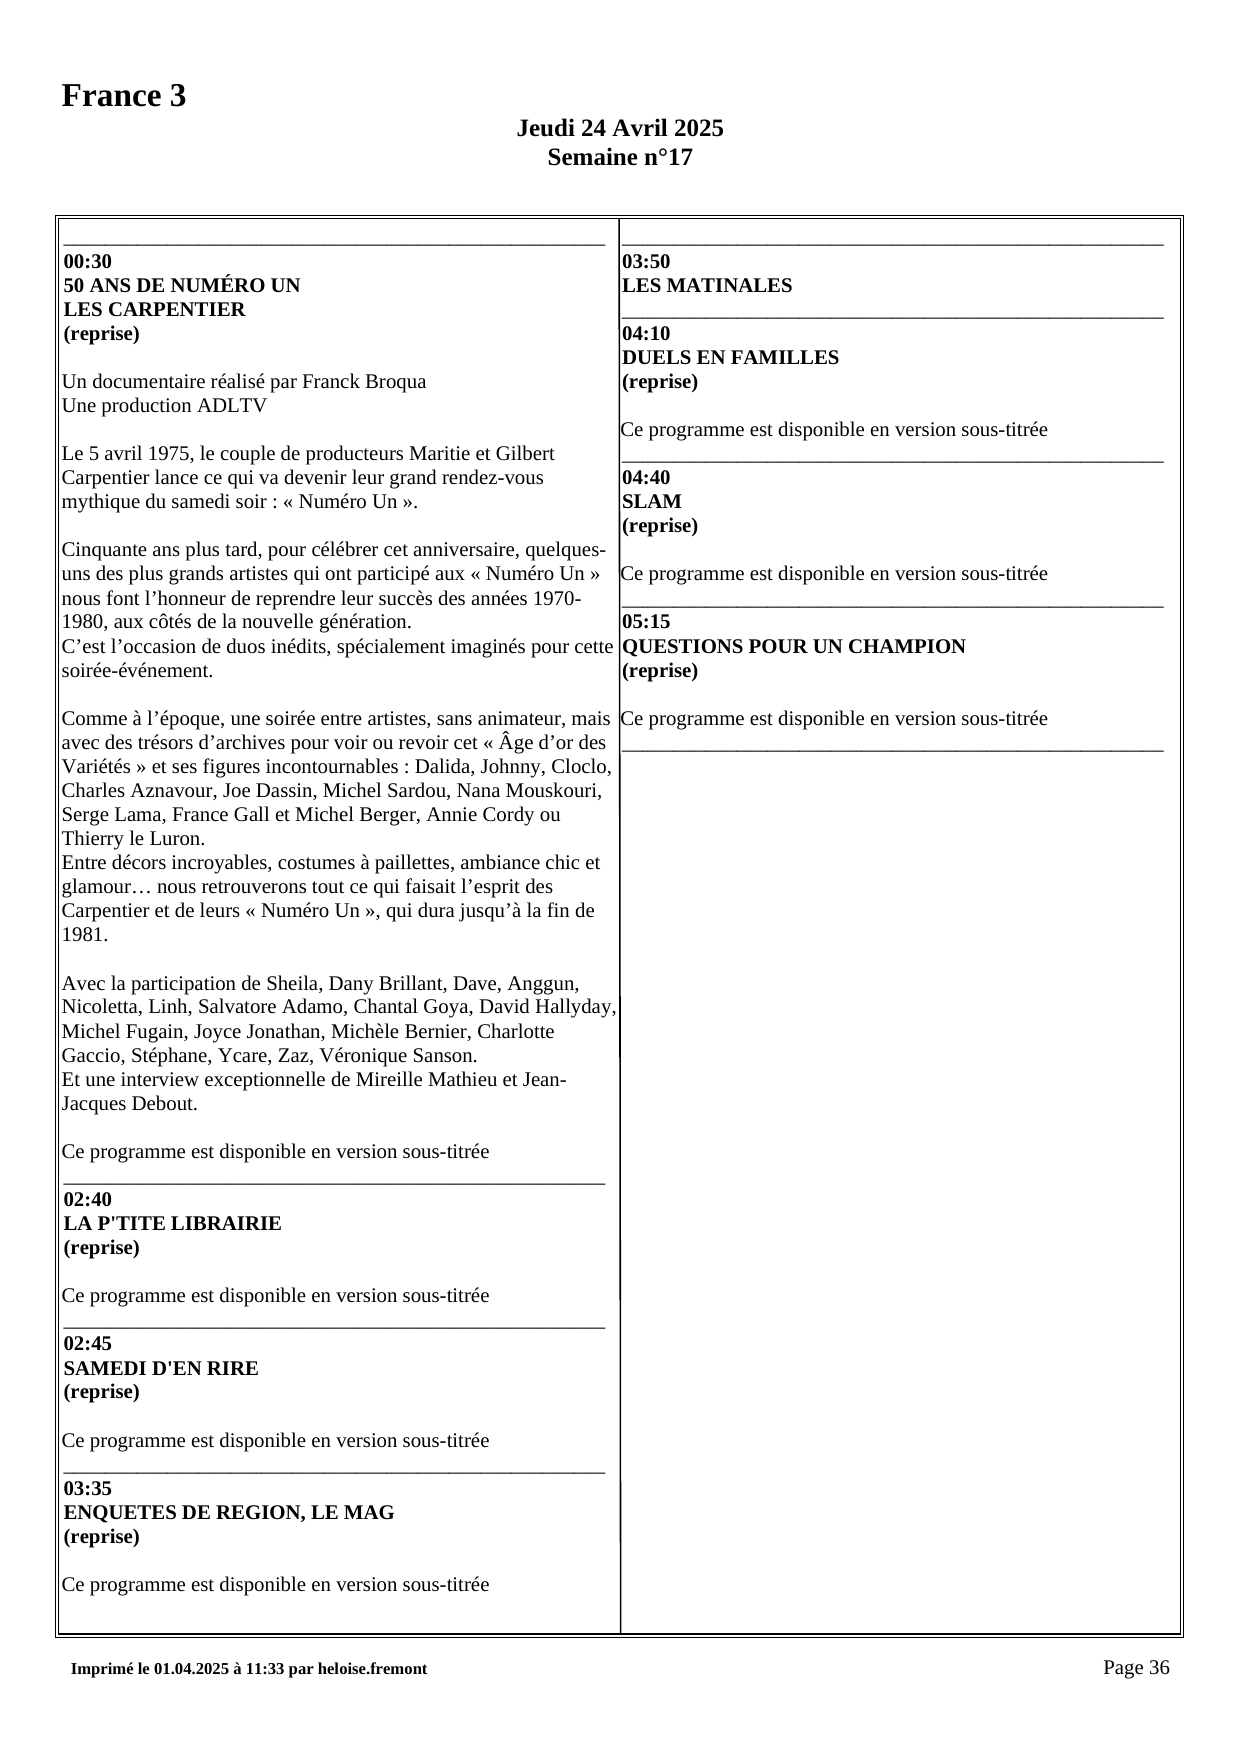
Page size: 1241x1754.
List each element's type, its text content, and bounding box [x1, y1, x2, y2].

text 05:15 [622, 609, 1179, 633]
text Ce programme est disponible en version sous-titrée [620, 417, 1179, 441]
text ____________________________________________________ [622, 585, 1179, 609]
text Ce programme est disponible en version sous-titrée [61, 1283, 620, 1307]
text 04:40 [622, 465, 1179, 489]
text (reprise) [63, 1235, 620, 1259]
text Ce programme est disponible en version sous-titrée [620, 561, 1179, 585]
text LA P'TITE LIBRAIRIE [63, 1211, 620, 1235]
text (reprise) [63, 1524, 620, 1548]
text (reprise) [622, 513, 1179, 537]
text LES MATINALES [622, 273, 1179, 297]
text SLAM [622, 489, 1179, 513]
text 03:50 [622, 248, 1179, 273]
text ____________________________________________________ [63, 1452, 620, 1476]
text ____________________________________________________ [622, 441, 1179, 465]
text Ce programme est disponible en version sous-titrée [61, 1572, 620, 1596]
text 50 ANS DE NUMÉRO UN [63, 273, 620, 297]
text ____________________________________________________ [63, 1163, 620, 1187]
text 04:10 [622, 321, 1179, 345]
text ____________________________________________________ [63, 224, 620, 248]
text Ce programme est disponible en version sous-titrée [620, 706, 1179, 730]
text DUELS EN FAMILLES [622, 345, 1179, 369]
text (reprise) [622, 369, 1179, 393]
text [622, 297, 1179, 321]
text 02:45 [63, 1331, 620, 1355]
text 00:30 [63, 248, 620, 273]
text (reprise) [63, 321, 620, 345]
text ____________________________________________________ [63, 1307, 620, 1331]
text Ce programme est disponible en version sous-titrée [61, 1428, 620, 1452]
text Ce programme est disponible en version sous-titrée [61, 1139, 620, 1163]
text Un documentaire réalisé par Franck Broqua Une production ADLTV Le 5 avril 1975, le couple de producteurs Maritie et Gilbert Carpentier lance ce qui va devenir leur grand rendez-vous mythique du samedi soir : « Numéro Un ». Cinquante ans plus tard, pour célébrer cet anniversaire, quelques-uns des plus grands artistes qui ont participé aux « Numéro Un » nous font l’honneur de reprendre leur succès des années 1970-1980, aux côtés de la nouvelle génération. C’est l’occasion de duos inédits, spécialement imaginés pour cette soirée-événement. Comme à l’époque, une soirée entre artistes, sans animateur, mais avec des trésors d’archives pour voir ou revoir cet « Âge d’or des Variétés » et ses figures incontournables : Dalida, Johnny, Cloclo, Charles Aznavour, Joe Dassin, Michel Sardou, Nana Mouskouri, Serge Lama, France Gall et Michel Berger, Annie Cordy ou Thierry le Luron. Entre décors incroyables, costumes à paillettes, ambiance chic et glamour… nous retrouverons tout ce qui faisait l’esprit des Carpentier et de leurs « Numéro Un », qui dura jusqu’à la fin de 1981. Avec la participation de Sheila, Dany Brillant, Dave, Anggun, Nicoletta, Linh, Salvatore Adamo, Chantal Goya, David Hallyday, Michel Fugain, Joyce Jonathan, Michèle Bernier, Charlotte Gaccio, Stéphane, Ycare, Zaz, Véronique Sanson. Et une interview exceptionnelle de Mireille Mathieu et Jean-Jacques Debout. [61, 345, 620, 1115]
text ____________________________________________________ [622, 730, 1179, 754]
text LES CARPENTIER [63, 297, 620, 321]
text ENQUETES DE REGION, LE MAG [63, 1500, 620, 1524]
text SAMEDI D'EN RIRE [63, 1355, 620, 1379]
text 03:35 [63, 1476, 620, 1500]
text (reprise) [622, 658, 1179, 682]
text QUESTIONS POUR UN CHAMPION [622, 633, 1179, 658]
text 02:40 [63, 1187, 620, 1211]
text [622, 224, 1179, 248]
text (reprise) [63, 1379, 620, 1403]
